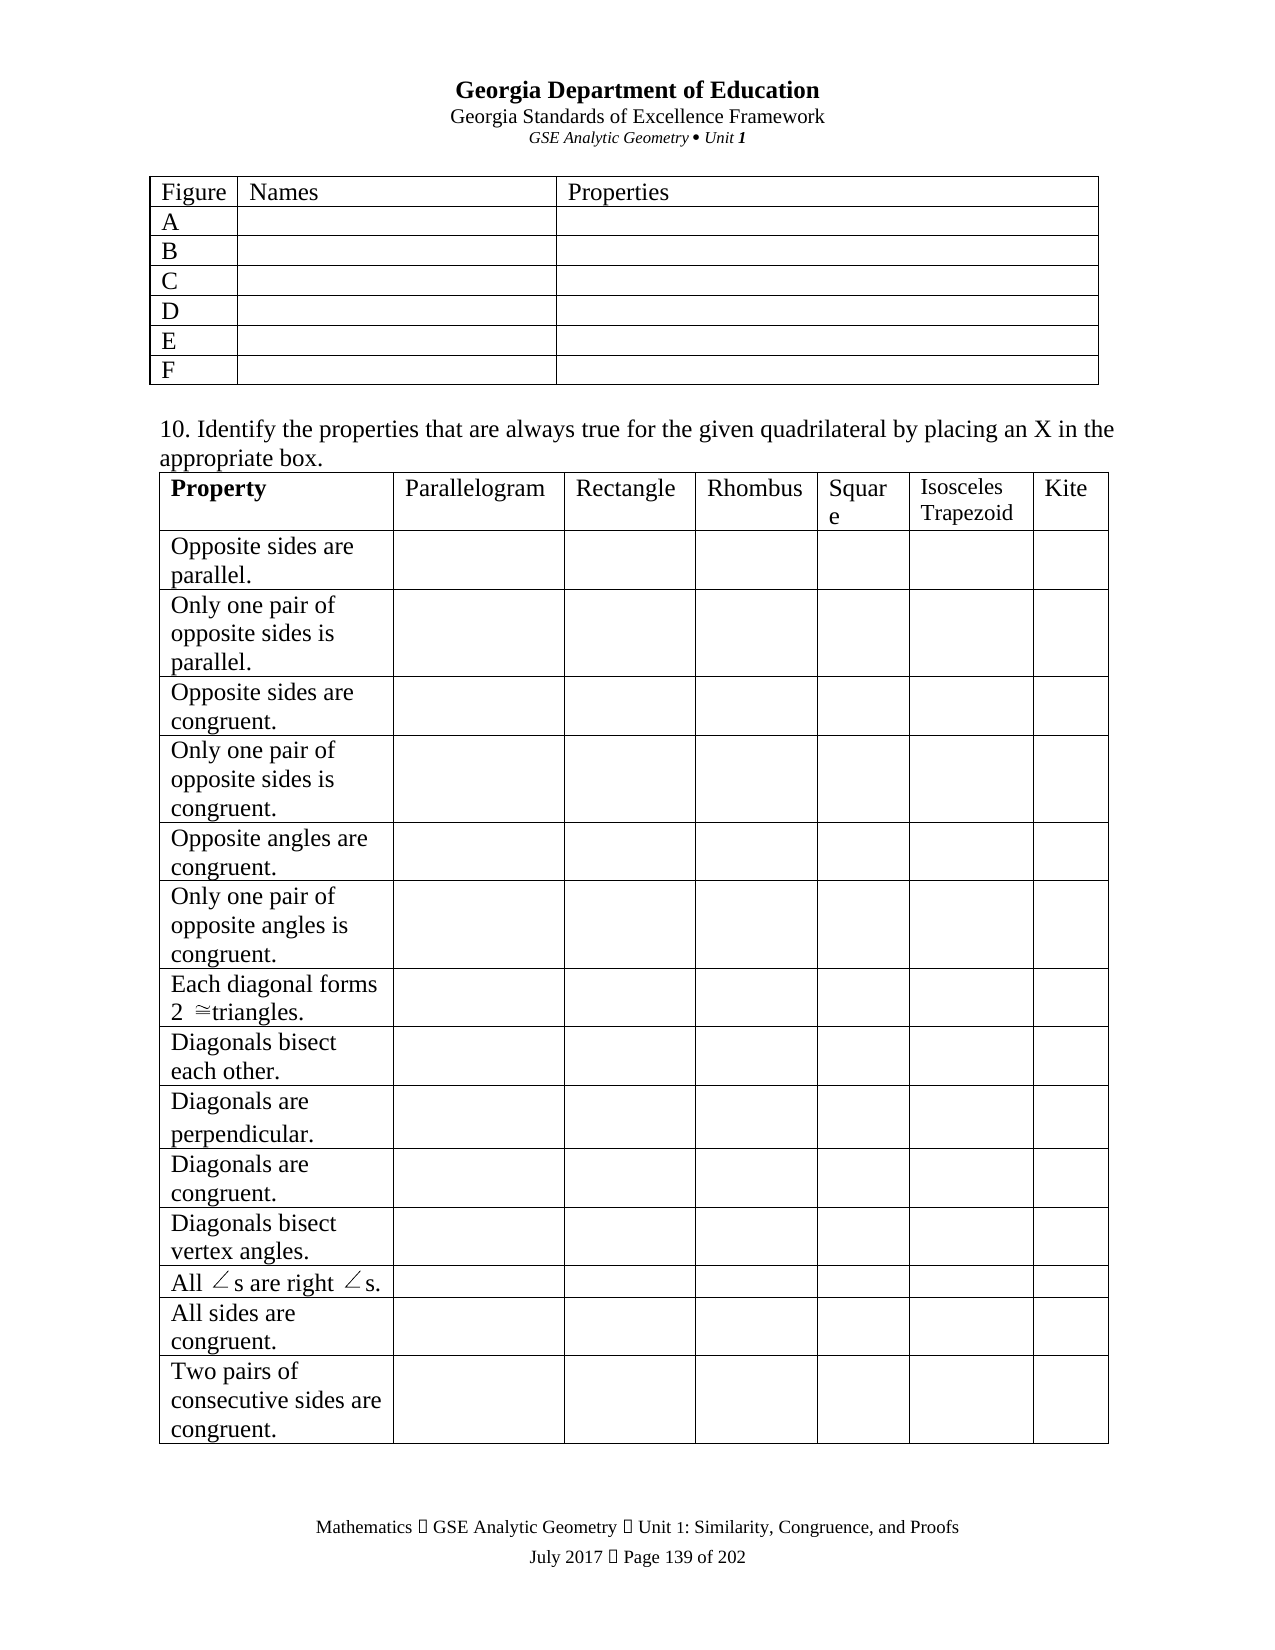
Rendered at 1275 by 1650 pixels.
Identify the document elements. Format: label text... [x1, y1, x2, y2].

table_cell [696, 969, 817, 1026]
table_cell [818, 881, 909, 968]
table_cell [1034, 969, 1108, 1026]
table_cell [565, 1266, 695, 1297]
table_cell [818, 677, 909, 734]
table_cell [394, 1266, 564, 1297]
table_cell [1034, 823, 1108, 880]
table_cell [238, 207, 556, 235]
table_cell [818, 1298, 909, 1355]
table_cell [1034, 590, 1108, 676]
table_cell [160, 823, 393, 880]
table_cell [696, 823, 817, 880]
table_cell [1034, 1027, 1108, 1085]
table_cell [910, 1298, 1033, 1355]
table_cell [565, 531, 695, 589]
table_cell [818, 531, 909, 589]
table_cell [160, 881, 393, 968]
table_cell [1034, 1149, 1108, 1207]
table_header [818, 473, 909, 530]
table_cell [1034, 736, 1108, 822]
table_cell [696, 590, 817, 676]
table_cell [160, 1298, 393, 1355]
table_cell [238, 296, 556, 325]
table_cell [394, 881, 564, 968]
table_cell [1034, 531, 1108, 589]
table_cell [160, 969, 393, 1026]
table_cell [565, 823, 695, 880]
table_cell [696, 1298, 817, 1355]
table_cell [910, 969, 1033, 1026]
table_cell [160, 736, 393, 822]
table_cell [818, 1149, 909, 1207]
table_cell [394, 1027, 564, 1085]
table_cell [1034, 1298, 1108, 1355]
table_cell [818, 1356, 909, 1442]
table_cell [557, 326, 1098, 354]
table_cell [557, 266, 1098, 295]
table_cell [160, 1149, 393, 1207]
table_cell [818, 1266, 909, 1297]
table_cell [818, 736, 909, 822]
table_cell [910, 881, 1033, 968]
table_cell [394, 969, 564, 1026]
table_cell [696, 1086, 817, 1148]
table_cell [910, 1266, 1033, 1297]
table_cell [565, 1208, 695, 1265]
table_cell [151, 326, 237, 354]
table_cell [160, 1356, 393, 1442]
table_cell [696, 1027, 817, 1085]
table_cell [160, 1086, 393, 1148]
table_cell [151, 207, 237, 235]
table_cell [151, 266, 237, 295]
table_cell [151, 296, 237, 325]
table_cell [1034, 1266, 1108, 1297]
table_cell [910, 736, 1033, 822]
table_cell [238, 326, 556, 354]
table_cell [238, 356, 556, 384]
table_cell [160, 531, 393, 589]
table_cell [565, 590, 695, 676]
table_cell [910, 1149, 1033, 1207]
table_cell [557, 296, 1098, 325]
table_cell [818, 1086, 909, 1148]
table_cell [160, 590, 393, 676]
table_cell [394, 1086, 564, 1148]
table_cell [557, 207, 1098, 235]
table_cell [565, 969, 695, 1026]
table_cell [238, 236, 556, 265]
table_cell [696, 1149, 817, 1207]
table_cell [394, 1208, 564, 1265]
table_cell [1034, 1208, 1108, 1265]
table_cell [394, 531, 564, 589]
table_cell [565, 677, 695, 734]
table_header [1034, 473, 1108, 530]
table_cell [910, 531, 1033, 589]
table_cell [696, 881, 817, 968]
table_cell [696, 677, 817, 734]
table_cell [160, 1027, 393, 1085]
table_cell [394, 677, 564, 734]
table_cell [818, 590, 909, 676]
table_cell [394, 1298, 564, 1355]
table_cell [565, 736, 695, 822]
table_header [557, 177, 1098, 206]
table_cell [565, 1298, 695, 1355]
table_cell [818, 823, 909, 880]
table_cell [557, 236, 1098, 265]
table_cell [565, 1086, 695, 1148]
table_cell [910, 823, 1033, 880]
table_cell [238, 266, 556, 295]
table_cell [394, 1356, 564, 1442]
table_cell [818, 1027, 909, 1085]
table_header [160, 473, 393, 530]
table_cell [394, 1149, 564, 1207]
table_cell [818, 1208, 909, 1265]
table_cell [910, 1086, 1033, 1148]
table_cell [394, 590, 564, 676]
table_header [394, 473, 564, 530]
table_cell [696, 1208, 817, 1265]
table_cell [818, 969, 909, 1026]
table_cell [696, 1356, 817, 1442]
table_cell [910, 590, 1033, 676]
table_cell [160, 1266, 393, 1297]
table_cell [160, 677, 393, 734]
text 10. Identify the properties that are always true for the given quadrilateral by placing an X in the appropriate box. [159, 414, 1125, 472]
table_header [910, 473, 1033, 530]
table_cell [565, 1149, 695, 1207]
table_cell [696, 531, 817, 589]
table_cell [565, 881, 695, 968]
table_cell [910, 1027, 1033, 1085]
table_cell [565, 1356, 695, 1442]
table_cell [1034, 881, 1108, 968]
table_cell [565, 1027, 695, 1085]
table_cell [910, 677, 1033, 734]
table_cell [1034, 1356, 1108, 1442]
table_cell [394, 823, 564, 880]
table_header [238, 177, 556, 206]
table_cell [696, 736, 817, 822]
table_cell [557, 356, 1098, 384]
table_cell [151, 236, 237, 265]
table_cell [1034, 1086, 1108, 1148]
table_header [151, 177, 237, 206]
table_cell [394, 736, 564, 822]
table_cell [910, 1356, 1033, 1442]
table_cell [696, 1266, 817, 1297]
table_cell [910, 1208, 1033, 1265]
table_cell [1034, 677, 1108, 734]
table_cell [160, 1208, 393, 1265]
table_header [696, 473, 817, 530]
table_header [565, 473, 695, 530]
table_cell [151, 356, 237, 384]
